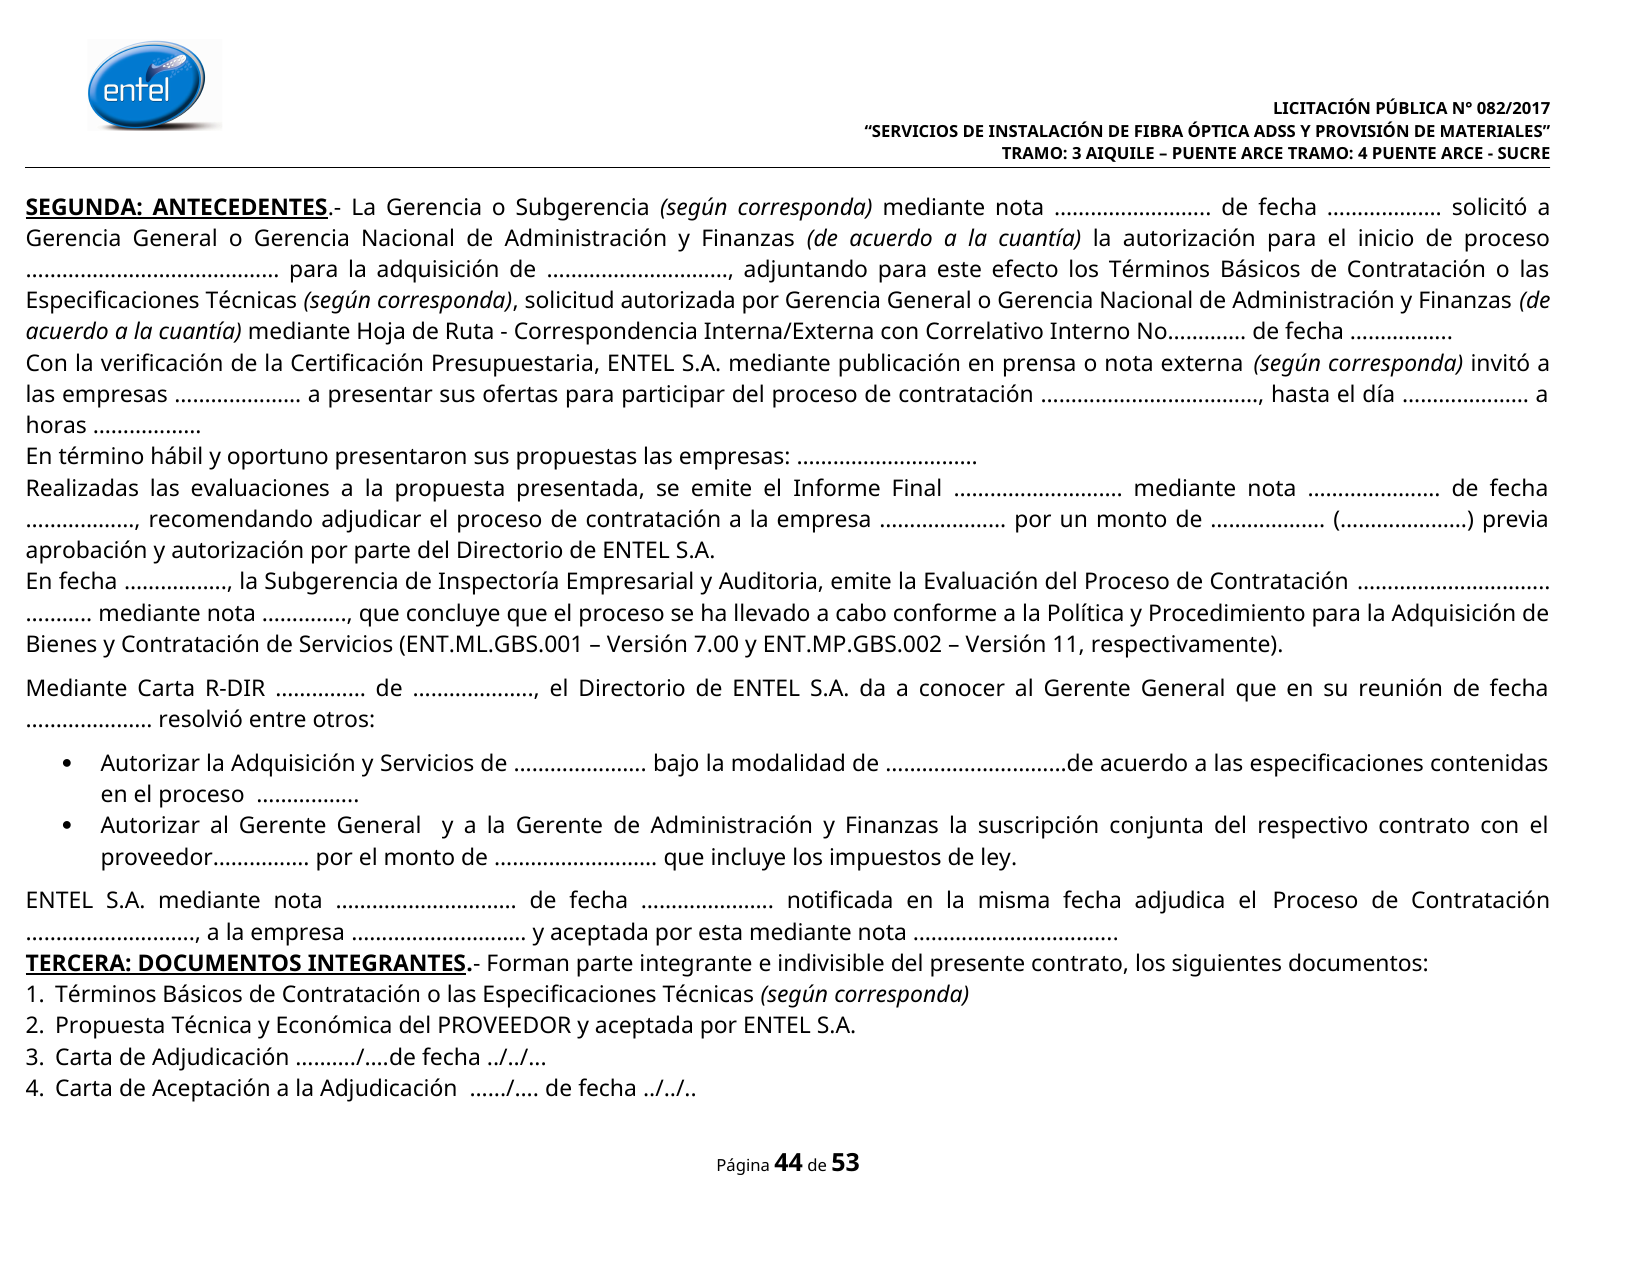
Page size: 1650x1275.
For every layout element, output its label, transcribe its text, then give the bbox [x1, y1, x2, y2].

text 1. Términos Básicos de Contratación o las Especificaciones Técnicas (según corresponda) [25, 978, 1550, 1009]
text En término hábil y oportuno presentaron sus propuestas las empresas: ………………………… [25, 441, 1550, 472]
list Autorizar la Adquisición y Servicios de …………………. bajo la modalidad de …………………………de acuerdo a las especificaciones contenidas en el proceso …………….. [63, 747, 1550, 809]
text Con la verificación de la Certificación Presupuestaria, ENTEL S.A. mediante publicación en prensa o nota externa (según corresponda) invitó a las empresas ………………… a presentar sus ofertas para participar del proceso de contratación ………………………………, hasta el día ………………… a horas ……………… [25, 347, 1550, 441]
text 3. Carta de Adjudicación ………./….de fecha ../../... [25, 1041, 1550, 1072]
picture [87, 39, 223, 131]
text Realizadas las evaluaciones a la propuesta presentada, se emite el Informe Final ………………………. mediante nota …………………. de fecha ………………, recomendando adjudicar el proceso de contratación a la empresa ………………… por un monto de ………………. (…………………) previa aprobación y autorización por parte del Directorio de ENTEL S.A. [25, 472, 1550, 566]
text 2. Propuesta Técnica y Económica del PROVEEDOR y aceptada por ENTEL S.A. [25, 1009, 1550, 1041]
text 4. Carta de Aceptación a la Adjudicación ….../…. de fecha ../../.. [25, 1072, 1550, 1103]
text Mediante Carta R-DIR …………… de ……………….., el Directorio de ENTEL S.A. da a conocer al Gerente General que en su reunión de fecha ………………… resolvió entre otros: [25, 672, 1550, 734]
text ENTEL S.A. mediante nota ………………………… de fecha …………………. notificada en la misma fecha adjudica el Proceso de Contratación ………………………., a la empresa ……………………….. y aceptada por esta mediante nota ………………………….... [25, 884, 1550, 947]
text En fecha …………….., la Subgerencia de Inspectoría Empresarial y Auditoria, emite la Evaluación del Proceso de Contratación …………………………..……….. mediante nota ………….., que concluye que el proceso se ha llevado a cabo conforme a la Política y Procedimiento para la Adquisición de Bienes y Contratación de Servicios (ENT.ML.GBS.001 – Versión 7.00 y ENT.MP.GBS.002 – Versión 11, respectivamente). [25, 566, 1550, 659]
text TERCERA: DOCUMENTOS INTEGRANTES.- Forman parte integrante e indivisible del presente contrato, los siguientes documentos: [25, 947, 1550, 978]
list SEGUNDA: ANTECEDENTES.- La Gerencia o Subgerencia (según corresponda) mediante nota …………………….. de fecha ………………. solicitó a Gerencia General o Gerencia Nacional de Administración y Finanzas (de acuerdo a la cuantía) la autorización para el inicio de proceso …………………………………… para la adquisición de …………………………, adjuntando para este efecto los Términos Básicos de Contratación o las Especificaciones Técnicas (según corresponda), solicitud autorizada por Gerencia General o Gerencia Nacional de Administración y Finanzas (de acuerdo a la cuantía) mediante Hoja de Ruta - Correspondencia Interna/Externa con Correlativo Interno No…………. de fecha …………….. [25, 191, 1550, 347]
list Autorizar al Gerente General y a la Gerente de Administración y Finanzas la suscripción conjunta del respectivo contrato con el proveedor……………. por el monto de ……………………… que incluye los impuestos de ley. [63, 809, 1550, 872]
